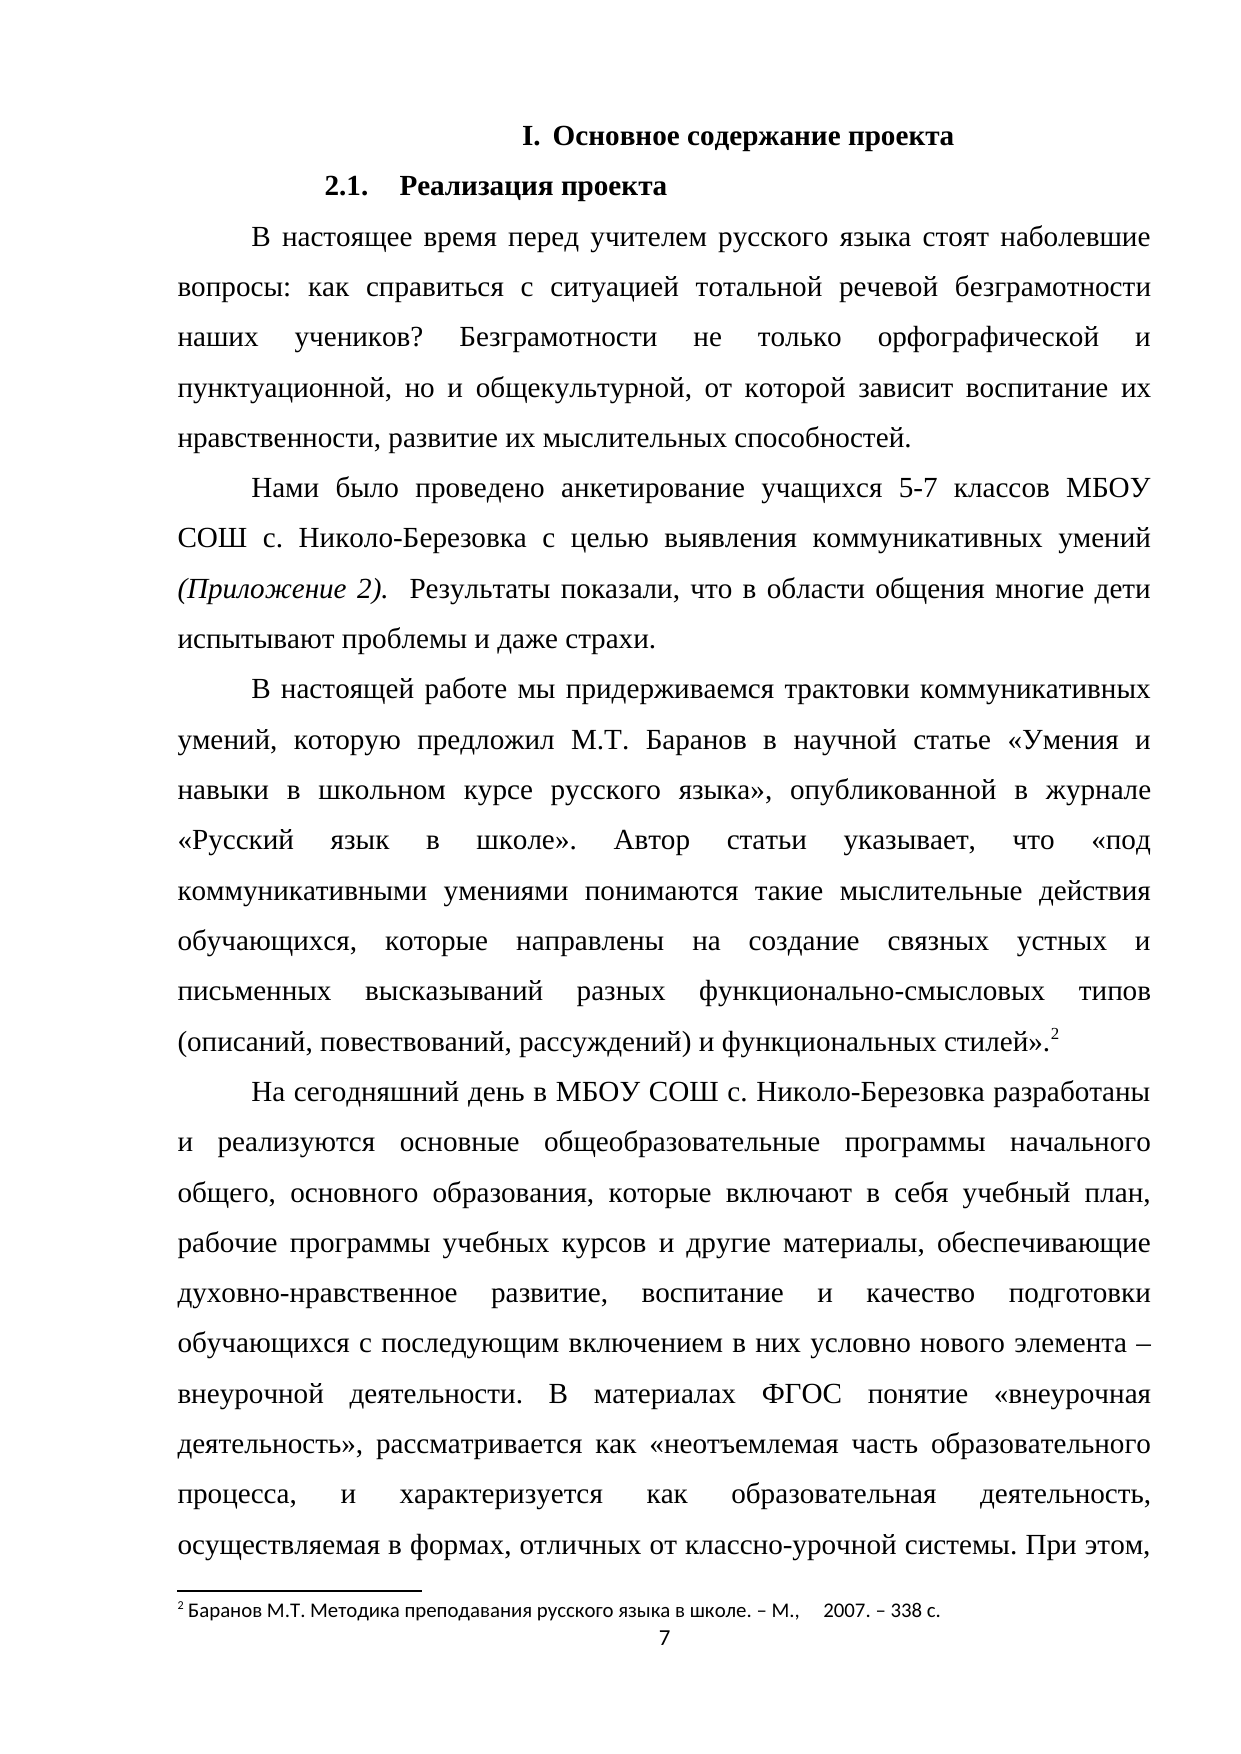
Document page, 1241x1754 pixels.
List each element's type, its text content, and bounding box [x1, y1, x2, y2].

list Основное содержание проекта [324, 118, 1152, 152]
text В настоящее время перед учителем русского языка стоят наболевшие вопросы: как справиться с ситуацией тотальной речевой безграмотности наших учеников? Безграмотности не только орфографической и пунктуационной, но и общекультурной, от которой зависит воспитание их нравственности, развитие их мыслительных способностей. [177, 219, 1152, 453]
list Реализация проекта [324, 168, 1152, 202]
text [177, 1074, 1152, 1560]
text Нами было проведено анкетирование учащихся 5-7 классов МБОУ СОШ с. Николо-Березовка с целью выявления коммуникативных умений (Приложение 2). Результаты показали, что в области общения многие дети испытывают проблемы и даже страхи. [177, 470, 1152, 655]
text В настоящей работе мы придерживаемся трактовки коммуникативных умений, которую предложил М.Т. Баранов в научной статье «Умения и навыки в школьном курсе русского языка», опубликованной в журнале «Русский язык в школе». Автор статьи указывает, что «под коммуникативными умениями понимаются такие мыслительные действия обучающихся, которые направлены на создание связных устных и письменных высказываний разных функционально-смысловых типов (описаний, повествований, рассуждений) и функциональных стилей». [177, 672, 1152, 1057]
